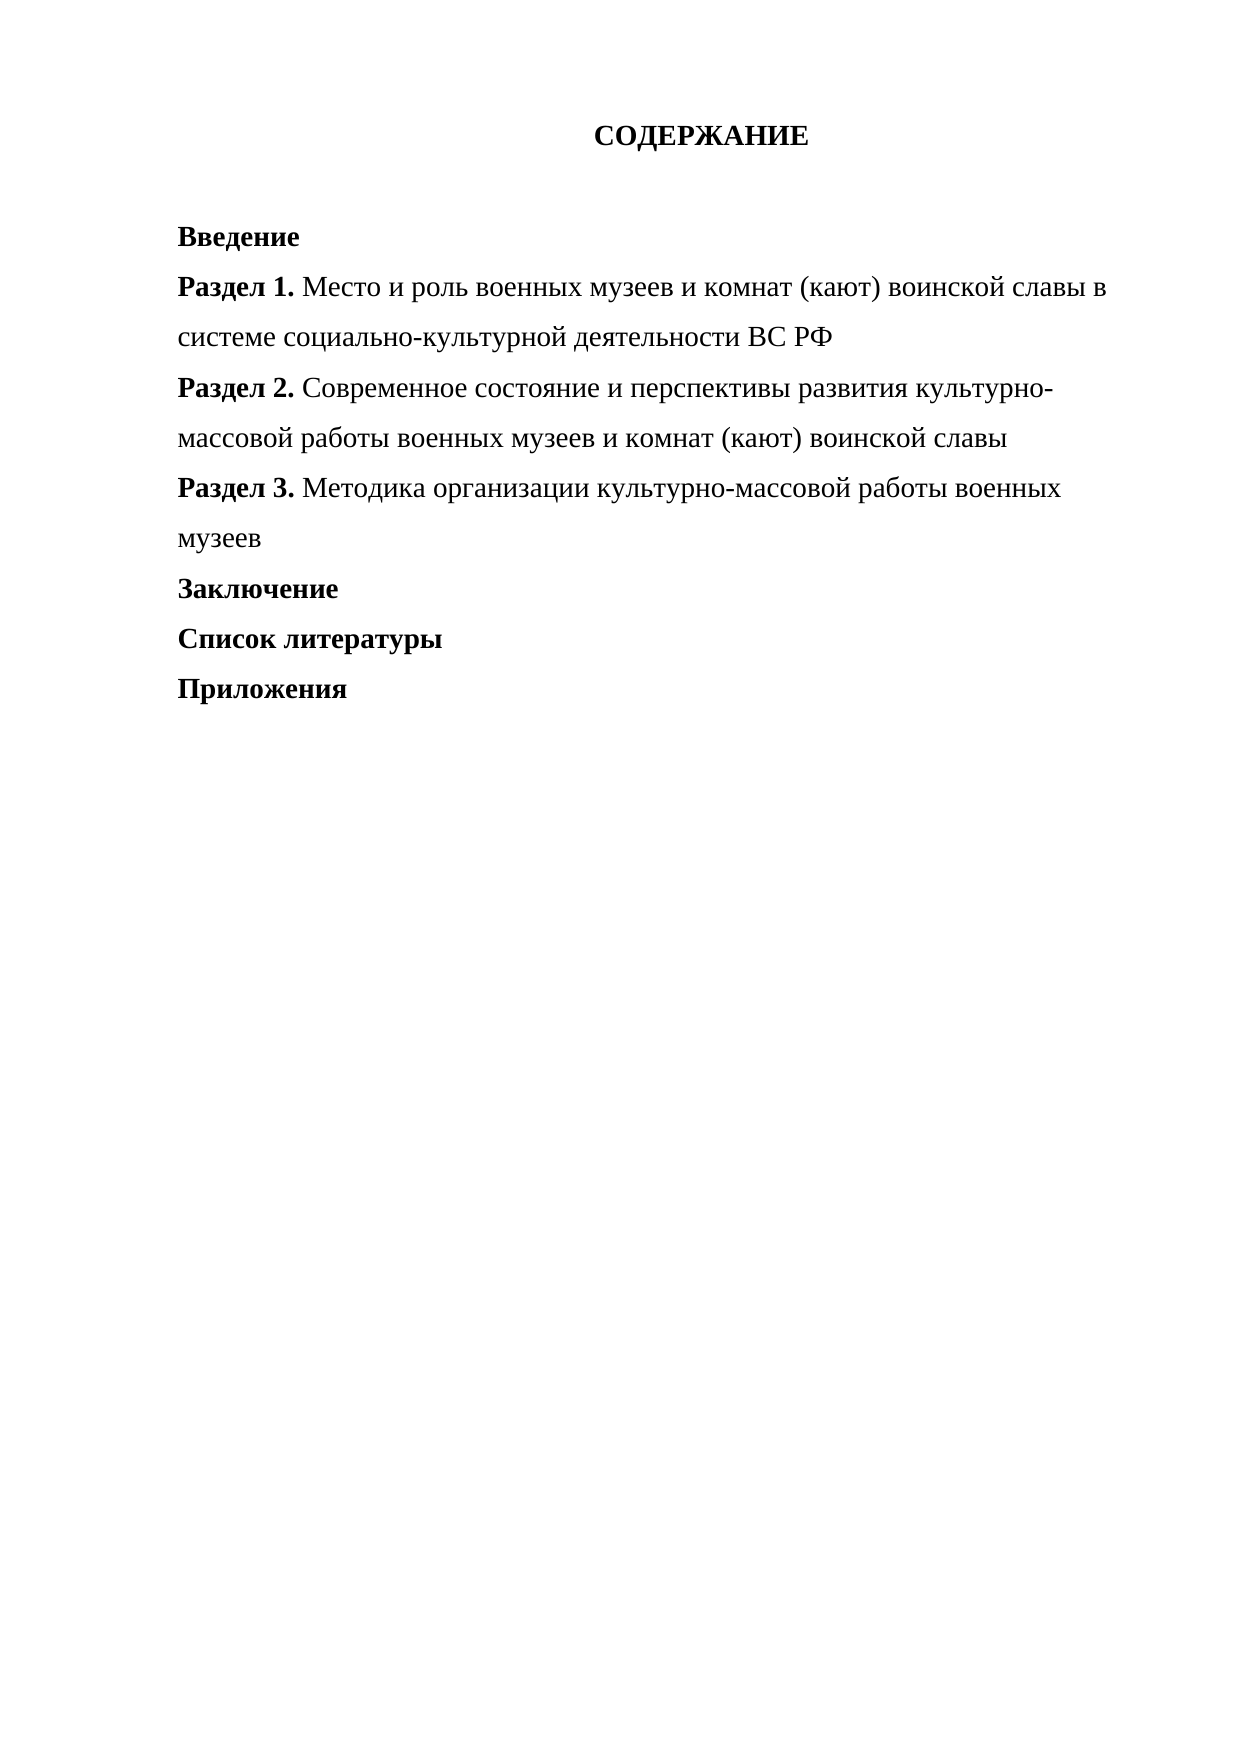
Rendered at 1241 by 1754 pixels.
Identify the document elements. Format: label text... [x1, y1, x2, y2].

text Раздел 3. Методика организации культурно-массовой работы военных музеев [177, 470, 1152, 554]
subtitle СОДЕРЖАНИЕ [177, 118, 1152, 152]
subtitle Список литературы [177, 621, 1152, 655]
text Раздел 2. Современное состояние и перспективы развития культурно-массовой работы военных музеев и комнат (кают) воинской славы [177, 370, 1152, 453]
text Раздел 1. Место и роль военных музеев и комнат (кают) воинской славы в системе социально-культурной деятельности ВС РФ [177, 269, 1152, 353]
subtitle Введение [177, 219, 1152, 252]
text Заключение [177, 571, 1152, 604]
subtitle Приложения [177, 672, 1152, 705]
